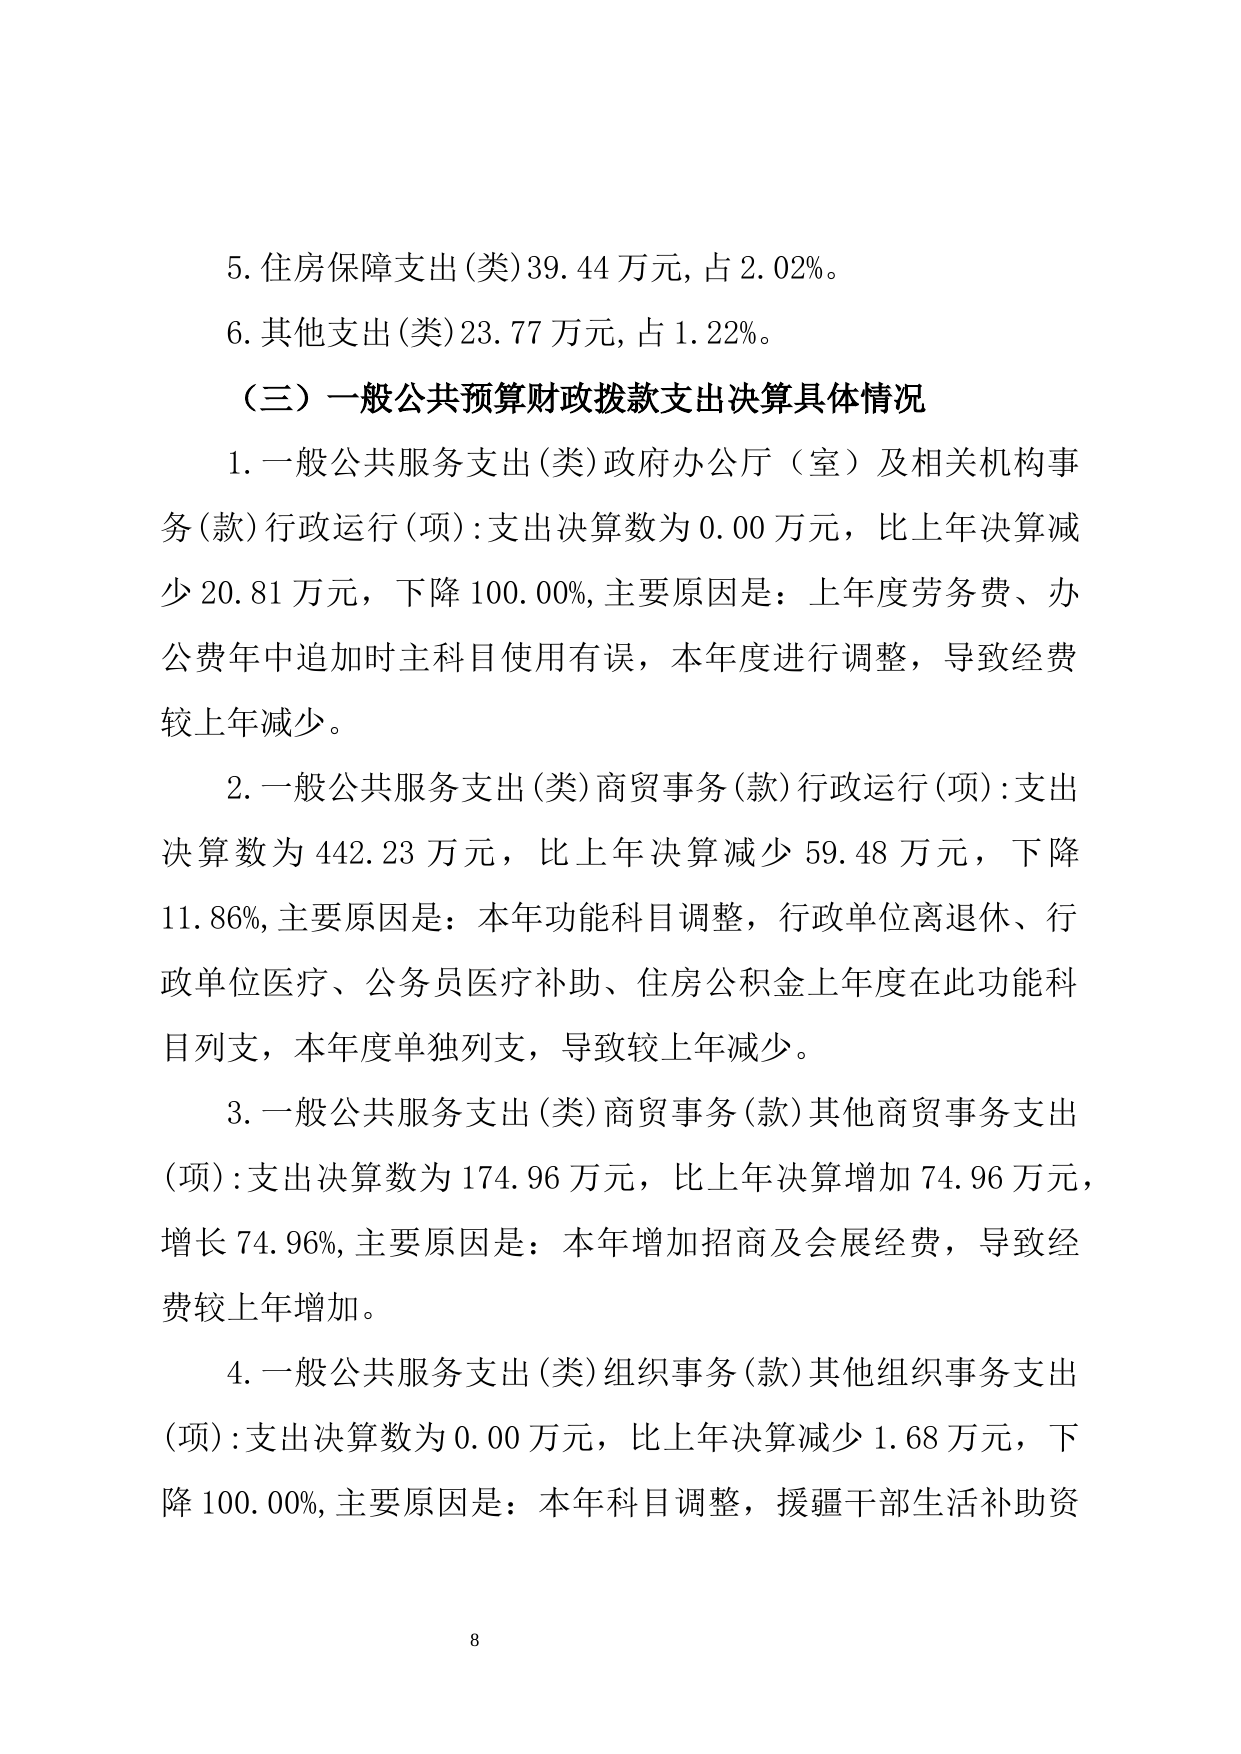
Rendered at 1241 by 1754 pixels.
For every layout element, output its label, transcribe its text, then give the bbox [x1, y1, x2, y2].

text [159, 1338, 1081, 1533]
text 6.其他支出(类)23.77万元,占1.22%。 [159, 298, 1081, 363]
text 5.住房保障支出(类)39.44万元,占2.02%。 [159, 233, 1081, 298]
text （三）一般公共预算财政拨款支出决算具体情况 [159, 363, 1081, 428]
text 3.一般公共服务支出(类)商贸事务(款)其他商贸事务支出(项):支出决算数为174.96万元，比上年决算增加74.96万元，增长74.96%,主要原因是：本年增加招商及会展经费，导致经费较上年增加。 [159, 1078, 1081, 1338]
text 1.一般公共服务支出(类)政府办公厅（室）及相关机构事务(款)行政运行(项):支出决算数为0.00万元，比上年决算减少20.81万元，下降100.00%,主要原因是：上年度劳务费、办公费年中追加时主科目使用有误，本年度进行调整，导致经费较上年减少。 [159, 428, 1081, 753]
text 2.一般公共服务支出(类)商贸事务(款)行政运行(项):支出决算数为442.23万元，比上年决算减少59.48万元，下降11.86%,主要原因是：本年功能科目调整，行政单位离退休、行政单位医疗、公务员医疗补助、住房公积金上年度在此功能科目列支，本年度单独列支，导致较上年减少。 [159, 753, 1081, 1078]
